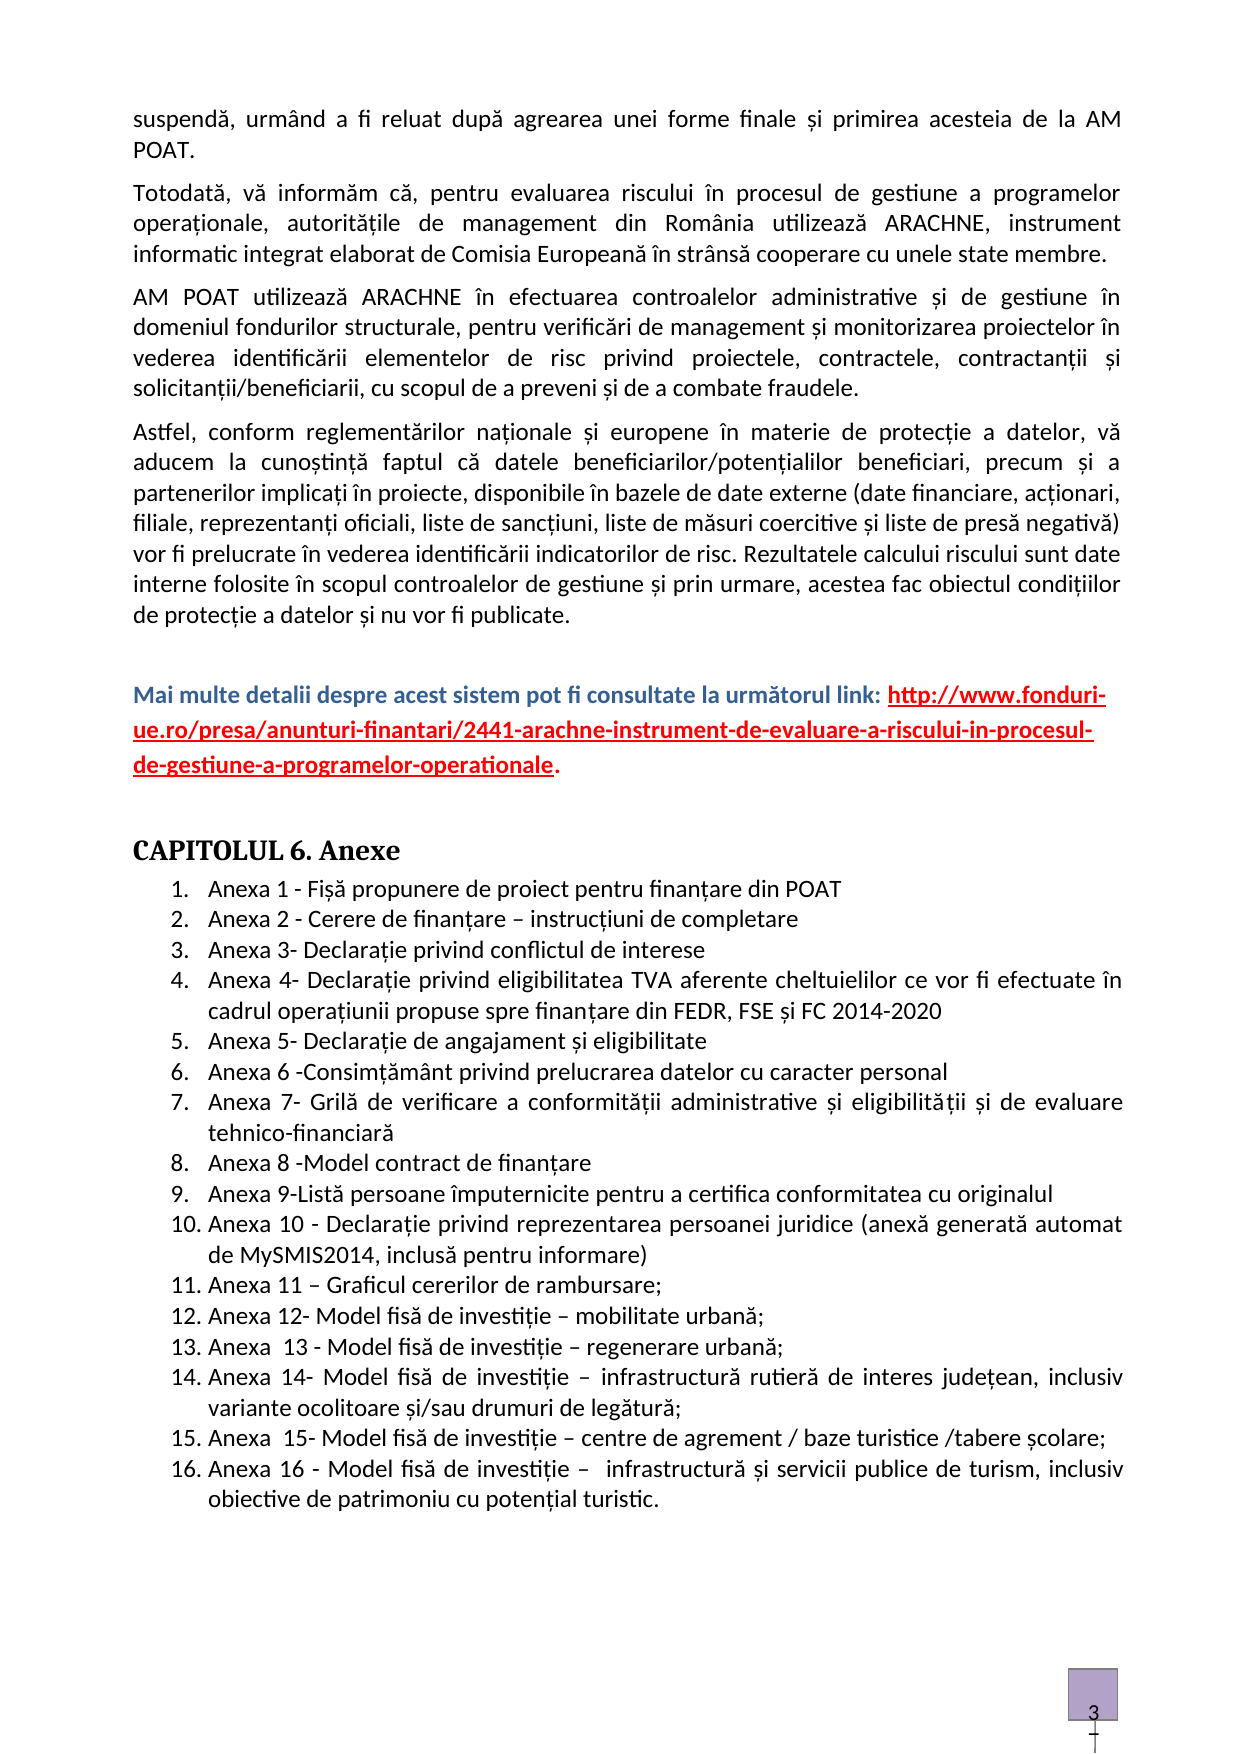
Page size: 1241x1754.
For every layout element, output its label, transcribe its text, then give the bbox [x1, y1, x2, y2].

list Anexa 14- Model fisă de investiție – infrastructură rutieră de interes județean, inclusiv variante ocolitoare și/sau drumuri de legătură; [170, 1361, 1124, 1422]
list Anexa 13 - Model fisă de investiție – regenerare urbană; [170, 1331, 1124, 1361]
subtitle CAPITOLUL 6. Anexe [133, 834, 1122, 868]
list Anexa 10 - Declaraţie privind reprezentarea persoanei juridice (anexă generată automat de MySMIS2014, inclusă pentru informare) [170, 1208, 1124, 1269]
list Anexa 9-Listă persoane împuternicite pentru a certifica conformitatea cu originalul [170, 1178, 1124, 1208]
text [133, 103, 1122, 164]
list Anexa 1 - Fișă propunere de proiect pentru finanțare din POAT [170, 873, 1124, 903]
list Anexa 3- Declarație privind conflictul de interese [170, 934, 1124, 964]
list Anexa 5- Declarație de angajament și eligibilitate [170, 1025, 1124, 1056]
list Anexa 6 -Consimțământ privind prelucrarea datelor cu caracter personal [170, 1056, 1124, 1086]
list Anexa 7- Grilă de verificare a conformității administrative și eligibilităţii și de evaluare tehnico-financiară [170, 1086, 1124, 1147]
list Anexa 11 – Graficul cererilor de rambursare; [170, 1269, 1124, 1300]
list Anexa 8 -Model contract de finanțare [170, 1147, 1124, 1178]
list Anexa 12- Model fisă de investiție – mobilitate urbană; [170, 1300, 1124, 1331]
list Anexa 4- Declarație privind eligibilitatea TVA aferente cheltuielilor ce vor fi efectuate în cadrul operațiunii propuse spre finanţare din FEDR, FSE și FC 2014-2020 [170, 964, 1124, 1025]
text Totodată, vă informăm că, pentru evaluarea riscului în procesul de gestiune a programelor operaționale, autoritățile de management din România utilizează ARACHNE, instrument informatic integrat elaborat de Comisia Europeană în strânsă cooperare cu unele state membre. [133, 177, 1122, 268]
list Anexa 2 - Cerere de finanțare – instrucțiuni de completare [170, 903, 1124, 934]
subtitle Mai multe detalii despre acest sistem pot fi consultate la următorul link: http://www.fonduri-ue.ro/presa/anunturi-finantari/2441-arachne-instrument-de-evaluare-a-riscului-in-procesul-de-gestiune-a-programelor-operationale. [133, 679, 1122, 780]
list Anexa 15- Model fisă de investiție – centre de agrement / baze turistice /tabere școlare; [170, 1422, 1124, 1453]
text AM POAT utilizează ARACHNE în efectuarea controalelor administrative și de gestiune în domeniul fondurilor structurale, pentru verificări de management și monitorizarea proiectelor în vederea identificării elementelor de risc privind proiectele, contractele, contractanții și solicitanții/beneficiarii, cu scopul de a preveni și de a combate fraudele. [133, 281, 1122, 403]
list Anexa 16 - Model fisă de investiție – infrastructură și servicii publice de turism, inclusiv obiective de patrimoniu cu potențial turistic. [170, 1453, 1124, 1514]
text Astfel, conform reglementărilor naționale și europene în materie de protecție a datelor, vă aducem la cunoștință faptul că datele beneficiarilor/potențialilor beneficiari, precum și a partenerilor implicați în proiecte, disponibile în bazele de date externe (date financiare, acționari, filiale, reprezentanți oficiali, liste de sancțiuni, liste de măsuri coercitive și liste de presă negativă) vor fi prelucrate în vederea identificării indicatorilor de risc. Rezultatele calcului riscului sunt date interne folosite în scopul controalelor de gestiune și prin urmare, acestea fac obiectul condițiilor de protecție a datelor și nu vor fi publicate. [133, 416, 1122, 629]
